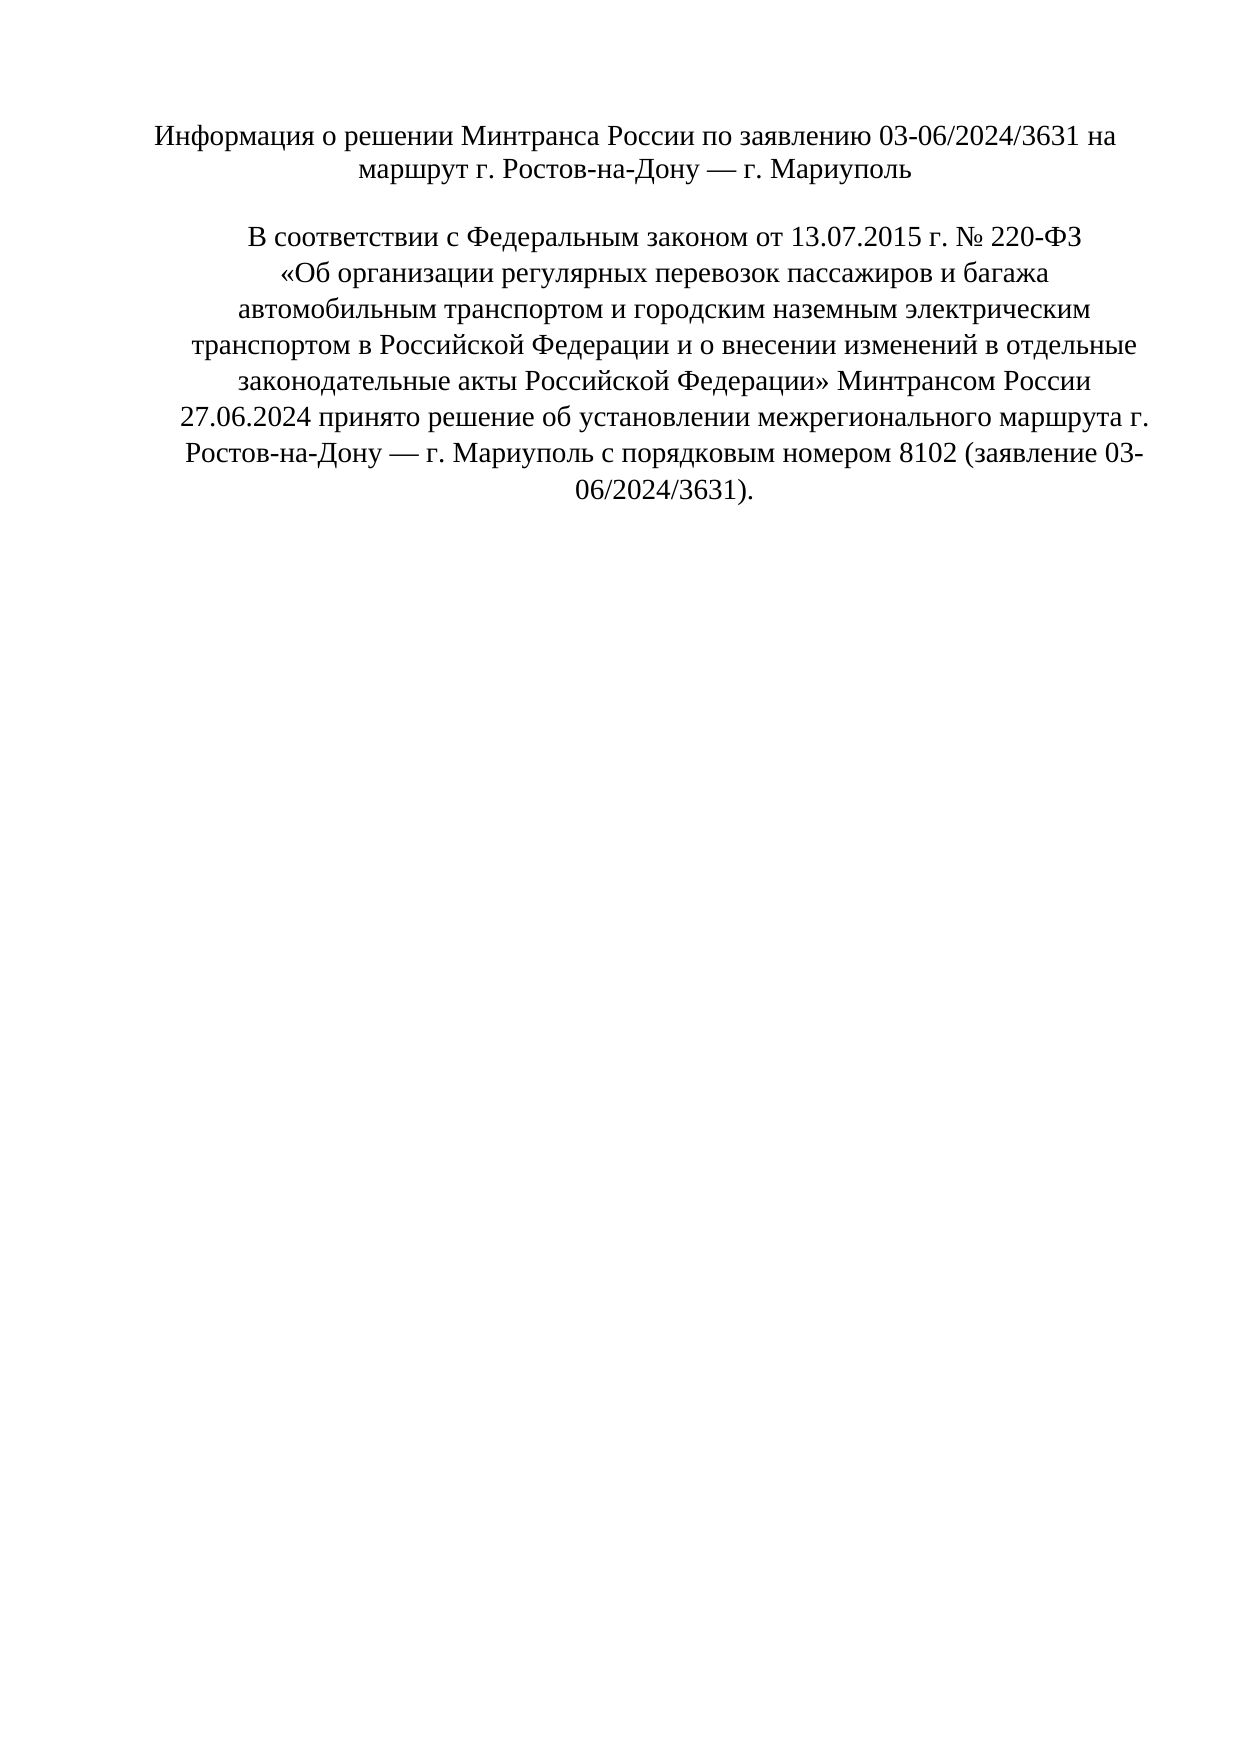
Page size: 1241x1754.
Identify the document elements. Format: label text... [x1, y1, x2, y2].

text В соответствии с Федеральным законом от 13.07.2015 г. № 220-ФЗ «Об организации регулярных перевозок пассажиров и багажа автомобильным транспортом и городским наземным электрическим транспортом в Российской Федерации и о внесении изменений в отдельные законодательные акты Российской Федерации» Минтрансом России 27.06.2024 принято решение об установлении межрегионального маршрута г. Ростов-на-Дону — г. Мариуполь с порядковым номером 8102 (заявление 03-06/2024/3631). [177, 219, 1152, 505]
text Информация о решении Минтранса России по заявлению 03-06/2024/3631 на маршрут г. Ростов-на-Дону — г. Мариуполь [118, 118, 1152, 185]
